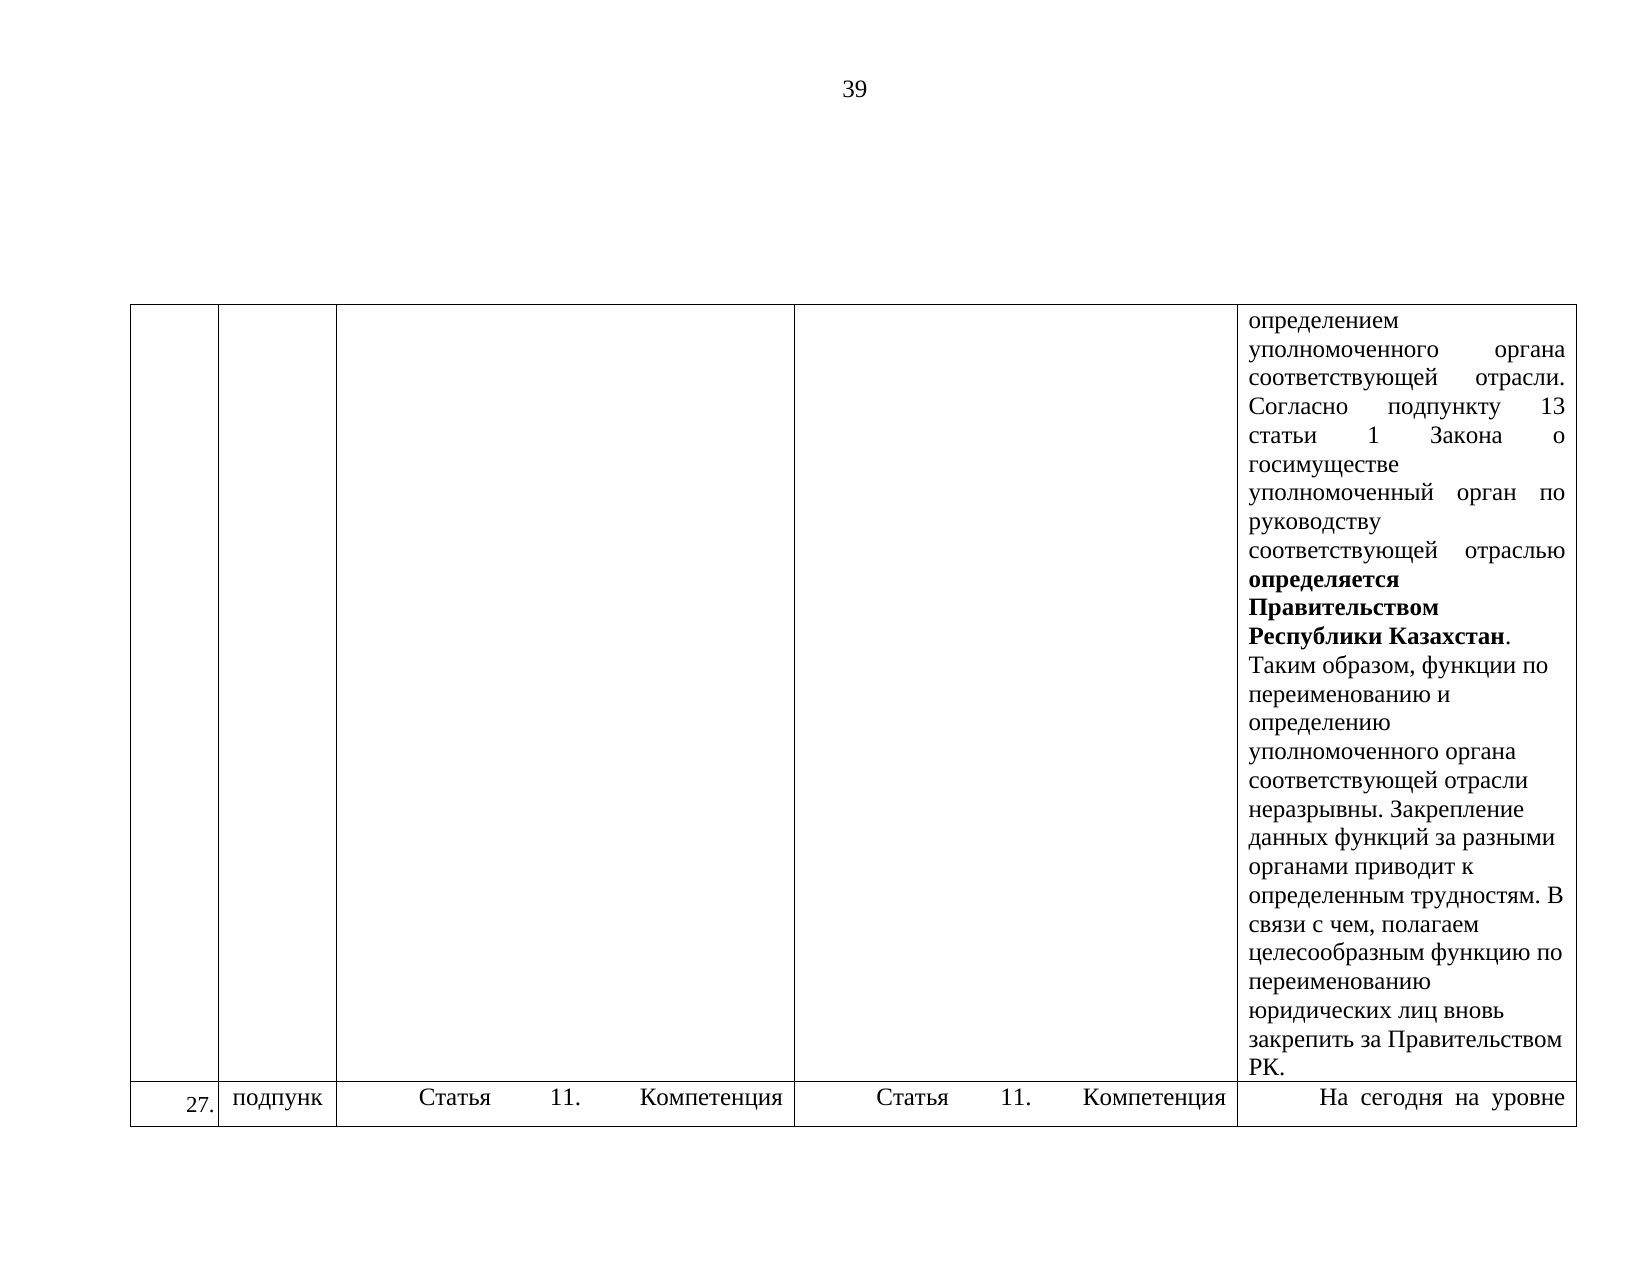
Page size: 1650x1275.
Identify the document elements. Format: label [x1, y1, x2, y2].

table_cell [219, 1082, 336, 1126]
table_cell [219, 305, 336, 1081]
table_cell [131, 305, 218, 1081]
table_cell [795, 305, 1237, 1081]
table_cell [1238, 305, 1576, 1081]
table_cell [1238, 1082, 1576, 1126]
table_cell [337, 1082, 794, 1126]
table_cell [337, 305, 794, 1081]
table_cell [795, 1082, 1237, 1126]
table_cell [131, 1082, 218, 1126]
